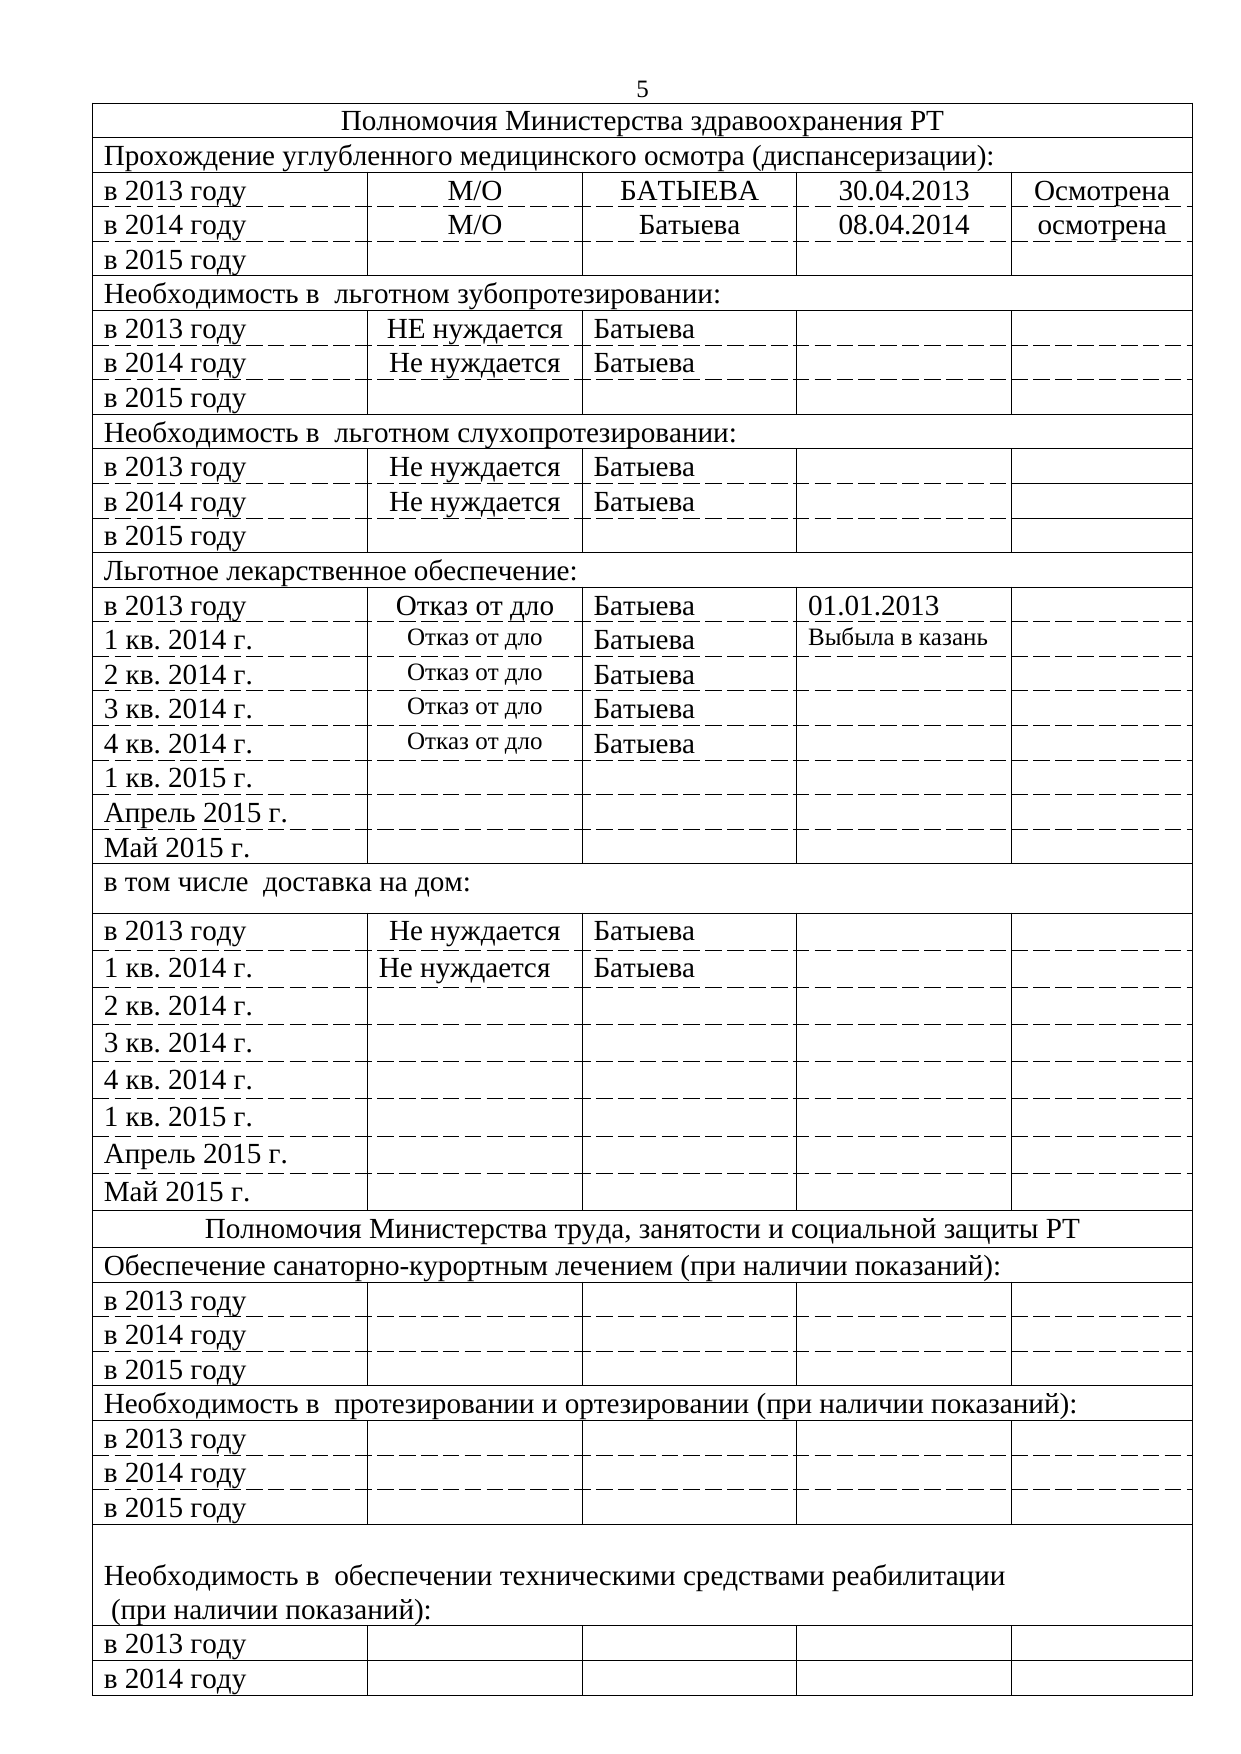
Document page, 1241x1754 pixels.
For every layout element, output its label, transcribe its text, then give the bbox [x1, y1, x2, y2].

table_cell [583, 1024, 796, 1061]
table_cell [797, 1283, 1011, 1316]
table_cell Не нуждается [368, 483, 582, 517]
table_cell 01.01.2013 [797, 588, 1011, 621]
table_cell в 2014 году [93, 345, 367, 379]
table_cell Батыева [583, 690, 796, 725]
table_cell [1012, 1489, 1192, 1524]
table_cell в том числе доставка на дом: [93, 864, 1192, 912]
table_cell [797, 1316, 1011, 1351]
table_cell Май 2015 г. [93, 1173, 367, 1210]
table_cell 1 кв. 2015 г. [93, 760, 367, 794]
table_cell [583, 1173, 796, 1210]
table_cell в 2014 году [93, 1661, 367, 1694]
table_cell в 2015 году [93, 379, 367, 414]
table_cell [797, 656, 1011, 690]
table_cell в 2015 году [93, 518, 367, 552]
table_cell [1012, 656, 1192, 690]
table_cell Апрель 2015 г. [93, 1136, 367, 1173]
table_cell [368, 1661, 582, 1694]
table_cell [797, 725, 1011, 759]
table_cell осмотрена [1012, 206, 1192, 241]
table_cell Выбыла в казань [797, 621, 1011, 656]
table_cell [583, 760, 796, 794]
table_cell Батыева [583, 914, 796, 949]
table_cell [797, 829, 1011, 863]
table_cell в 2014 году [93, 206, 367, 241]
table_cell в 2013 году [93, 1626, 367, 1660]
table_cell 3 кв. 2014 г. [93, 1024, 367, 1061]
table_cell [368, 1455, 582, 1489]
table_cell [797, 311, 1011, 344]
table_cell [368, 760, 582, 794]
table_cell [368, 1626, 582, 1660]
table_cell [583, 1661, 796, 1694]
table_cell 2 кв. 2014 г. [93, 987, 367, 1024]
table_cell [1012, 725, 1192, 759]
table_cell [583, 794, 796, 829]
table_cell 3 кв. 2014 г. [93, 690, 367, 725]
table_cell Осмотрена [1012, 173, 1192, 206]
table_cell в 2014 году [93, 483, 367, 517]
table_cell 1 кв. 2015 г. [93, 1098, 367, 1136]
table_cell Прохождение углубленного медицинского осмотра (диспансеризации): [93, 138, 1192, 172]
table_cell М/О [368, 206, 582, 241]
table_cell Обеспечение санаторно-курортным лечением (при наличии показаний): [93, 1248, 1192, 1282]
table_cell [797, 449, 1011, 483]
table_cell [368, 1283, 582, 1316]
table_cell [797, 1024, 1011, 1061]
table_cell [1012, 1136, 1192, 1173]
table_cell М/О [368, 173, 582, 206]
table_cell [797, 518, 1011, 552]
table_cell [583, 1061, 796, 1098]
table_cell Апрель 2015 г. [93, 794, 367, 829]
table_cell Полномочия Министерства труда, занятости и социальной защиты РТ [93, 1211, 1192, 1247]
table_cell [1012, 1626, 1192, 1660]
table_cell [368, 1136, 582, 1173]
table_cell в 2014 году [93, 1316, 367, 1351]
table_cell 4 кв. 2014 г. [93, 725, 367, 759]
table_cell [1012, 449, 1192, 483]
table_cell 08.04.2014 [797, 206, 1011, 241]
table_cell [583, 1351, 796, 1385]
table_cell [797, 379, 1011, 414]
table_cell в 2013 году [93, 449, 367, 483]
table_cell НЕ нуждается [368, 311, 582, 344]
table_cell Батыева [583, 656, 796, 690]
table_cell Льготное лекарственное обеспечение: [93, 553, 1192, 587]
table_cell Отказ от дло [368, 588, 582, 621]
table_cell [368, 1421, 582, 1454]
table_cell [1012, 1455, 1192, 1489]
table_cell Батыева [583, 449, 796, 483]
table_cell [1012, 311, 1192, 344]
table_cell [1012, 1173, 1192, 1210]
table_cell [583, 1489, 796, 1524]
table_cell в 2014 году [93, 1455, 367, 1489]
table_cell [797, 987, 1011, 1024]
table_cell [368, 1024, 582, 1061]
table_cell [368, 379, 582, 414]
table_cell Отказ от дло [368, 621, 582, 656]
table_cell Полномочия Министерства здравоохранения РТ [93, 104, 1192, 137]
table_cell [797, 1421, 1011, 1454]
table_cell [797, 345, 1011, 379]
table_cell [583, 1283, 796, 1316]
table_cell [583, 379, 796, 414]
table_cell Отказ от дло [368, 725, 582, 759]
table_cell [583, 1316, 796, 1351]
table_cell Необходимость в протезировании и ортезировании (при наличии показаний): [93, 1386, 1192, 1420]
table_cell [583, 987, 796, 1024]
table_cell [1012, 1098, 1192, 1136]
table_cell [583, 1455, 796, 1489]
table_cell [797, 1626, 1011, 1660]
table_cell [368, 1061, 582, 1098]
table_cell [1012, 241, 1192, 275]
table_cell [797, 1098, 1011, 1136]
table_cell Не нуждается [368, 449, 582, 483]
table_cell [1012, 829, 1192, 863]
table_cell [1012, 621, 1192, 656]
table_cell [1012, 914, 1192, 949]
table_cell в 2013 году [93, 588, 367, 621]
table_cell [583, 829, 796, 863]
table_cell 4 кв. 2014 г. [93, 1061, 367, 1098]
table_cell БАТЫЕВА [583, 173, 796, 206]
table_cell [797, 1136, 1011, 1173]
table_cell в 2013 году [93, 311, 367, 344]
table_cell Батыева [583, 725, 796, 759]
table_cell [797, 950, 1011, 987]
table_cell Батыева [583, 950, 796, 987]
table_cell [1012, 345, 1192, 379]
table_cell [1012, 1661, 1192, 1694]
table_cell Май 2015 г. [93, 829, 367, 863]
table_cell [1012, 588, 1192, 621]
table_cell [368, 241, 582, 275]
table_cell [368, 518, 582, 552]
table_cell в 2015 году [93, 1489, 367, 1524]
table_cell [1012, 379, 1192, 414]
table_cell [797, 690, 1011, 725]
table_cell [1012, 690, 1192, 725]
table_cell [368, 1173, 582, 1210]
table_cell в 2013 году [93, 1283, 367, 1316]
table_cell Батыева [583, 483, 796, 517]
table_cell [797, 1351, 1011, 1385]
table_cell 2 кв. 2014 г. [93, 656, 367, 690]
table_cell [1012, 794, 1192, 829]
table_cell Не нуждается [368, 950, 582, 987]
table_cell [583, 241, 796, 275]
table_cell Батыева [583, 206, 796, 241]
table_cell в 2013 году [93, 1421, 367, 1454]
table_cell Батыева [583, 588, 796, 621]
table_cell Необходимость в льготном зубопротезировании: [93, 276, 1192, 310]
table_cell в 2015 году [93, 1351, 367, 1385]
table_cell [368, 1316, 582, 1351]
table_cell Отказ от дло [368, 690, 582, 725]
table_cell [1012, 1024, 1192, 1061]
table_cell [797, 1661, 1011, 1694]
table_cell 1 кв. 2014 г. [93, 950, 367, 987]
table_cell [797, 914, 1011, 949]
table_cell [368, 1351, 582, 1385]
table_cell [368, 987, 582, 1024]
table_cell Батыева [583, 345, 796, 379]
table_cell [1012, 760, 1192, 794]
table_cell [583, 1098, 796, 1136]
table_cell в 2015 году [93, 241, 367, 275]
table_cell [797, 794, 1011, 829]
table_cell [1012, 1421, 1192, 1454]
table_cell Не нуждается [368, 345, 582, 379]
table_cell Батыева [583, 621, 796, 656]
table_cell [1012, 1351, 1192, 1385]
table_cell [797, 1061, 1011, 1098]
table_cell [797, 1455, 1011, 1489]
table_cell Не нуждается [368, 914, 582, 949]
table_cell [583, 1421, 796, 1454]
table_cell [583, 1626, 796, 1660]
table_cell [1012, 987, 1192, 1024]
table_cell Отказ от дло [368, 656, 582, 690]
table_cell [368, 829, 582, 863]
table_cell [1012, 950, 1192, 987]
table_cell [797, 241, 1011, 275]
table_cell [368, 794, 582, 829]
table_cell Необходимость в обеспечении техническими средствами реабилитации (при наличии показаний): [93, 1525, 1192, 1625]
table_cell [1012, 1061, 1192, 1098]
table_cell в 2013 году [93, 914, 367, 949]
table_cell [1012, 519, 1192, 552]
table_cell [1012, 1316, 1192, 1351]
table_cell [797, 1173, 1011, 1210]
table_cell [1012, 1283, 1192, 1316]
table_cell [583, 1136, 796, 1173]
table_cell [797, 1489, 1011, 1524]
table_cell в 2013 году [93, 173, 367, 206]
table_cell Необходимость в льготном слухопротезировании: [93, 415, 1192, 448]
table_cell Батыева [583, 311, 796, 344]
table_cell [797, 760, 1011, 794]
table_cell 1 кв. 2014 г. [93, 621, 367, 656]
table_cell [583, 518, 796, 552]
table_cell [368, 1489, 582, 1524]
table_cell [797, 483, 1011, 517]
table_cell 30.04.2013 [797, 173, 1011, 206]
table_cell [1012, 484, 1192, 517]
table_cell [368, 1098, 582, 1136]
